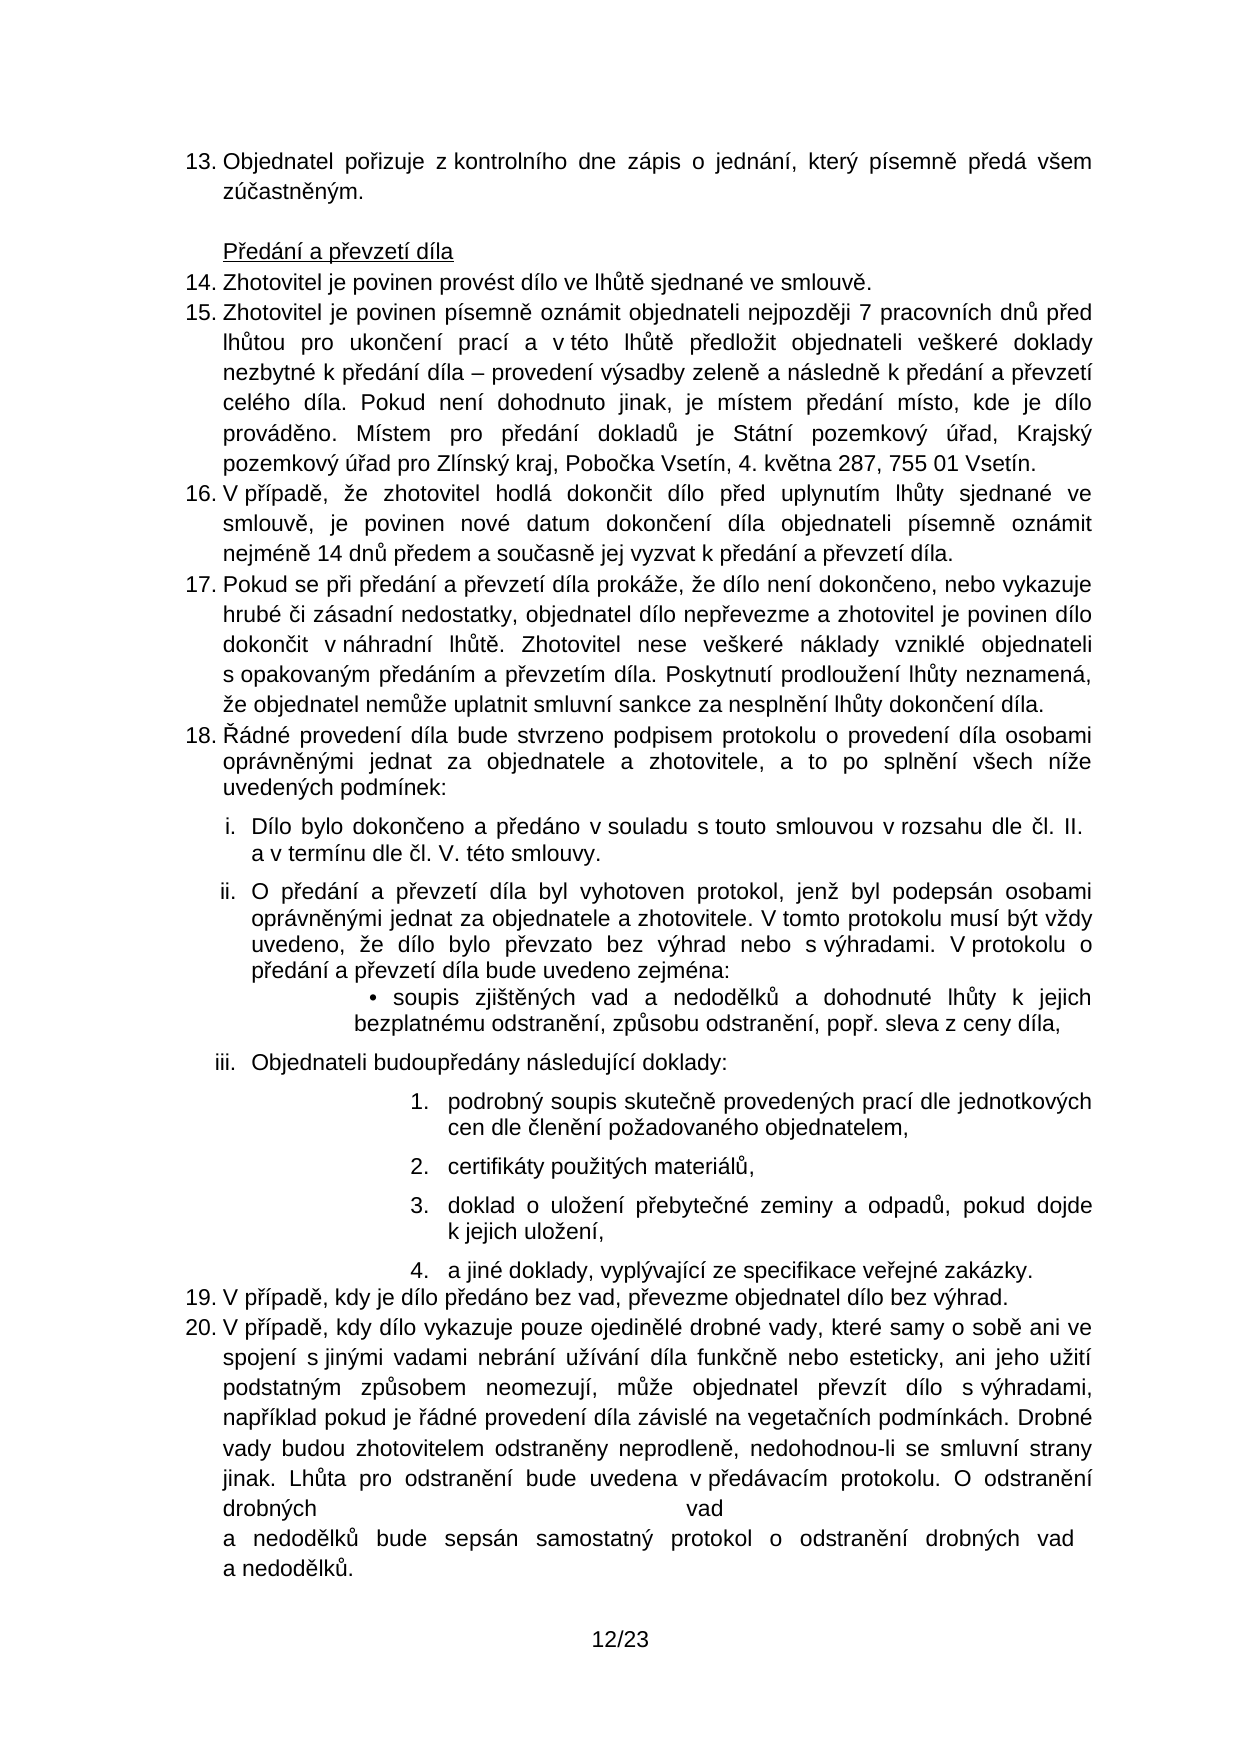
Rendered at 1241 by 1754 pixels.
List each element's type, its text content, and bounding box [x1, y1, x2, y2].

list V případě, kdy je dílo předáno bez vad, převezme objednatel dílo bez výhrad. [185, 1283, 1093, 1310]
list Řádné provedení díla bude stvrzeno podpisem protokolu o provedení díla osobami oprávněnými jednat za objednatele a zhotovitele, a to po splnění všech níže uvedených podmínek: [185, 722, 1093, 801]
list certifikáty použitých materiálů, [410, 1153, 1093, 1179]
list O předání a převzetí díla byl vyhotoven protokol, jenž byl podepsán osobami oprávněnými jednat za objednatele a zhotovitele. V tomto protokolu musí být vždy uvedeno, že dílo bylo převzato bez výhrad nebo s výhradami. V protokolu o předání a převzetí díla bude uvedeno zejména: [236, 878, 1093, 984]
list V případě, že zhotovitel hodlá dokončit dílo před uplynutím lhůty sjednané ve smlouvě, je povinen nové datum dokončení díla objednateli písemně oznámit nejméně 14 dnů předem a současně jej vyzvat k předání a převzetí díla. [185, 480, 1093, 567]
list Pokud se při předání a převzetí díla prokáže, že dílo není dokončeno, nebo vykazuje hrubé či zásadní nedostatky, objednatel dílo nepřevezme a zhotovitel je povinen dílo dokončit v náhradní lhůtě. Zhotovitel nese veškeré náklady vzniklé objednateli s opakovaným předáním a převzetím díla. Poskytnutí prodloužení lhůty neznamená, že objednatel nemůže uplatnit smluvní sankce za nesplnění lhůty dokončení díla. [185, 571, 1093, 718]
text • soupis zjištěných vad a nedodělků a dohodnuté lhůty k jejich bezplatnému odstranění, způsobu odstranění, popř. sleva z ceny díla, [354, 984, 1093, 1036]
list Zhotovitel je povinen písemně oznámit objednateli nejpozději 7 pracovních dnů před lhůtou pro ukončení prací a v této lhůtě předložit objednateli veškeré doklady nezbytné k předání díla – provedení výsadby zeleně a následně k předání a převzetí celého díla. Pokud není dohodnuto jinak, je místem předání místo, kde je dílo prováděno. Místem pro předání dokladů je Státní pozemkový úřad, Krajský pozemkový úřad pro Zlínský kraj, Pobočka Vsetín, 4. května 287, 755 01 Vsetín. [185, 299, 1093, 476]
list Předání a převzetí díla [223, 238, 1093, 264]
list Zhotovitel je povinen provést dílo ve lhůtě sjednané ve smlouvě. [185, 268, 1093, 295]
list Objednatel pořizuje z kontrolního dne zápis o jednání, který písemně předá všem zúčastněným. [185, 148, 1093, 204]
list podrobný soupis skutečně provedených prací dle jednotkových cen dle členění požadovaného objednatelem, [410, 1088, 1093, 1141]
list a jiné doklady, vyplývající ze specifikace veřejné zakázky. [410, 1257, 1093, 1283]
list doklad o uložení přebytečné zeminy a odpadů, pokud dojde k jejich uložení, [410, 1192, 1093, 1244]
list V případě, kdy dílo vykazuje pouze ojedinělé drobné vady, které samy o sobě ani ve spojení s jinými vadami nebrání užívání díla funkčně nebo esteticky, ani jeho užití podstatným způsobem neomezují, může objednatel převzít dílo s výhradami, například pokud je řádné provedení díla závislé na vegetačních podmínkách. Drobné vady budou zhotovitelem odstraněny neprodleně, nedohodnou-li se smluvní strany jinak. Lhůta pro odstranění bude uvedena v předávacím protokolu. O odstranění drobných vad a nedodělků bude sepsán samostatný protokol o odstranění drobných vad a nedodělků. [185, 1314, 1093, 1582]
list Objednateli budoupředány následující doklady: [236, 1049, 1093, 1075]
list Dílo bylo dokončeno a předáno v souladu s touto smlouvou v rozsahu dle čl. II. a v termínu dle čl. V. této smlouvy. [236, 813, 1093, 866]
